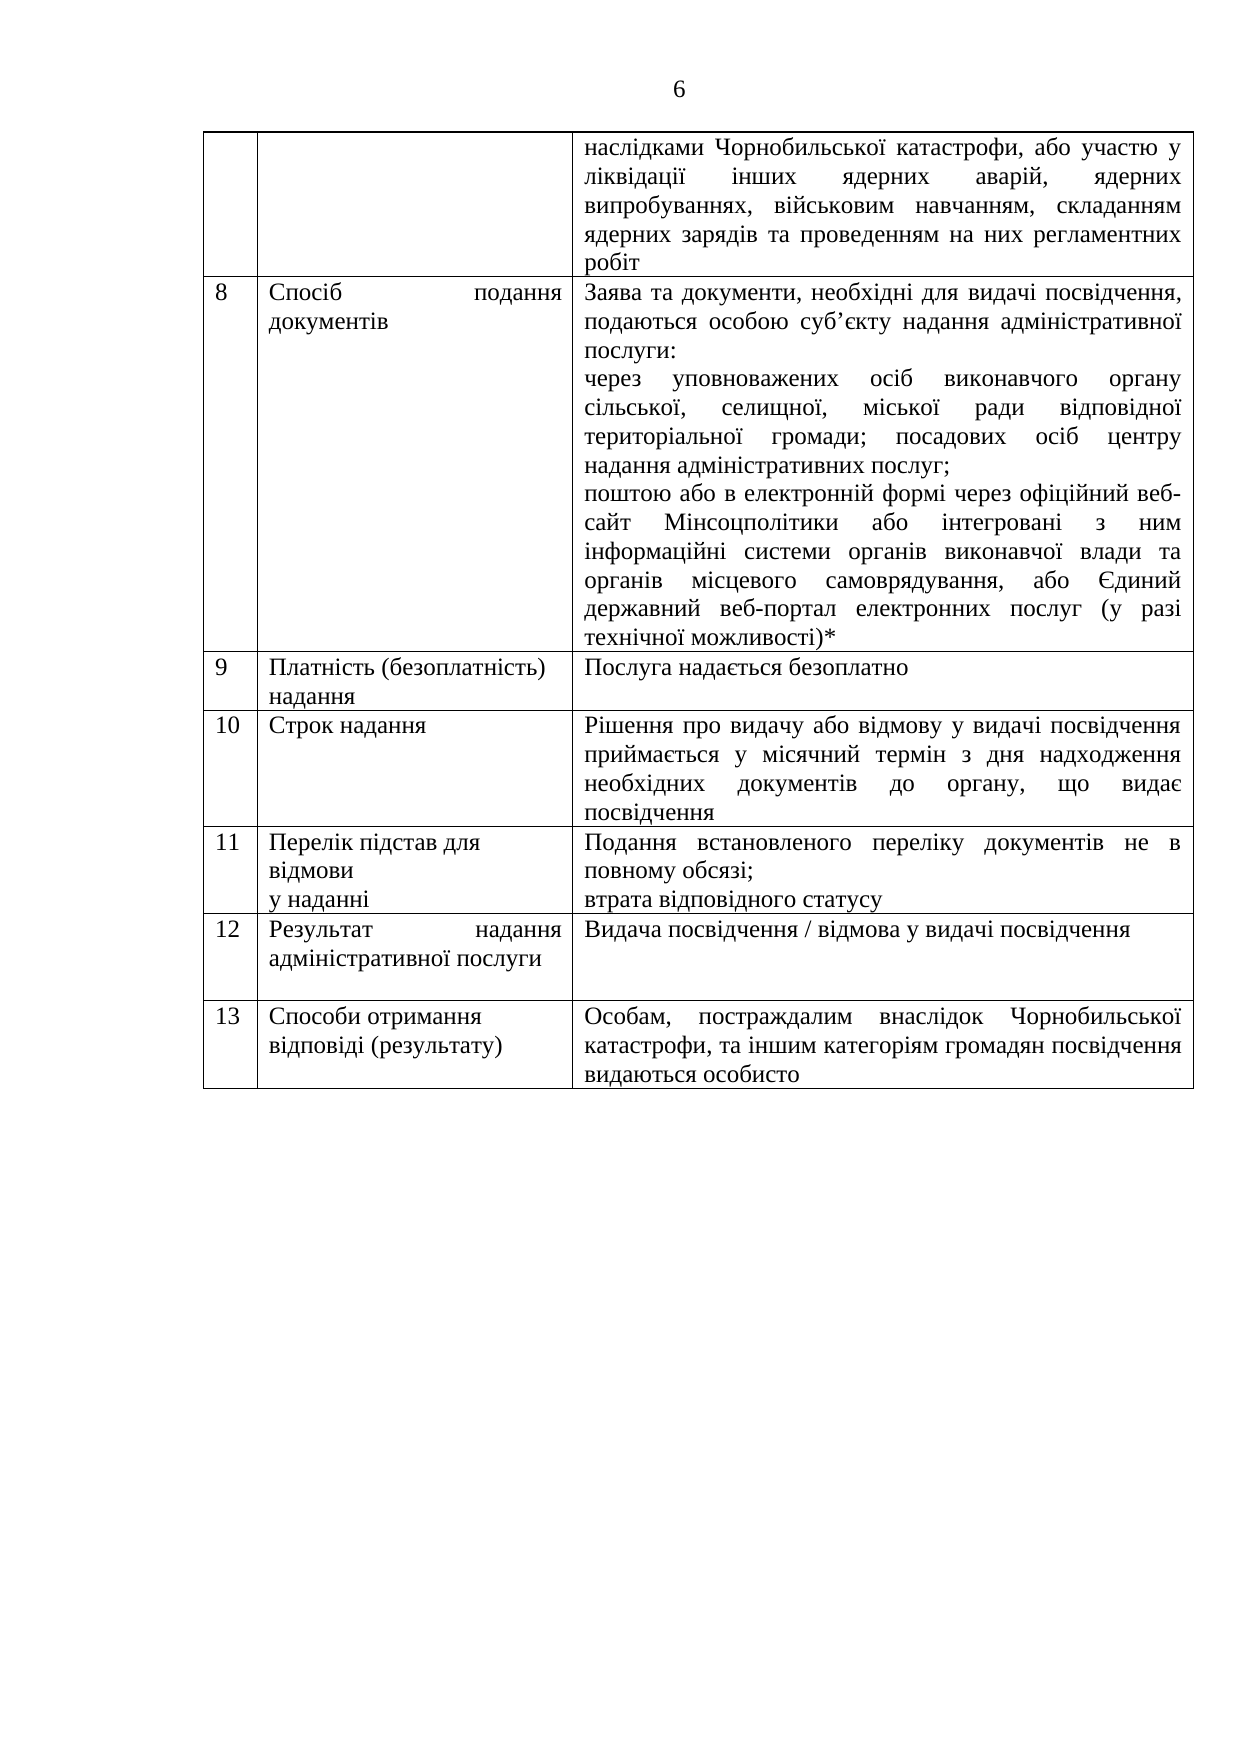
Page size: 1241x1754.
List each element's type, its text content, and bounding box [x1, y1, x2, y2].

table_cell Строк надання [258, 711, 572, 826]
table_cell Видача посвідчення / відмова у видачі посвідчення [573, 914, 1193, 1000]
table_cell Перелік підстав для відмови у наданні [258, 827, 572, 913]
table_cell Рішення про видачу або відмову у видачі посвідчення приймається у місячний термін з дня надходження необхідних документів до органу, що видає посвідчення [573, 711, 1193, 826]
table_cell Подання встановленого переліку документів не в повному обсязі; втрата відповідного статусу [573, 827, 1193, 913]
table_cell Способи отримання відповіді (результату) [258, 1001, 572, 1087]
table_cell Особам, постраждалим внаслідок Чорнобильської катастрофи, та іншим категоріям громадян посвідчення видаються особисто [573, 1001, 1193, 1087]
table_cell 10 [204, 711, 257, 826]
table_cell Послуга надається безоплатно [573, 652, 1193, 709]
table_cell 12 [204, 914, 257, 1000]
table_cell 7 [204, 133, 257, 276]
table_cell 11 [204, 827, 257, 913]
table_cell 8 [204, 277, 257, 651]
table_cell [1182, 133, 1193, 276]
table_cell 13 [204, 1001, 257, 1087]
table_cell Результат надання адміністративної послуги [258, 914, 572, 1000]
table_cell Платність (безоплатність) надання [258, 652, 572, 709]
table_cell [258, 133, 572, 276]
table_cell 9 [204, 652, 257, 709]
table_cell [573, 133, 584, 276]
table_cell Заява та документи, необхідні для видачі посвідчення, подаються особою суб’єкту надання адміністративної послуги: через уповноважених осіб виконавчого органу сільської, селищної, міської ради відповідної територіальної громади; посадових осіб центру надання адміністративних послуг; поштою або в електронній формі через офіційний веб-сайт Мінсоцполітики або інтегровані з ним інформаційні системи органів виконавчої влади та органів місцевого самоврядування, або Єдиний державний веб-портал електронних послуг (у разі технічної можливості)* [573, 277, 1193, 651]
table_cell Спосіб подання документів [258, 277, 572, 651]
